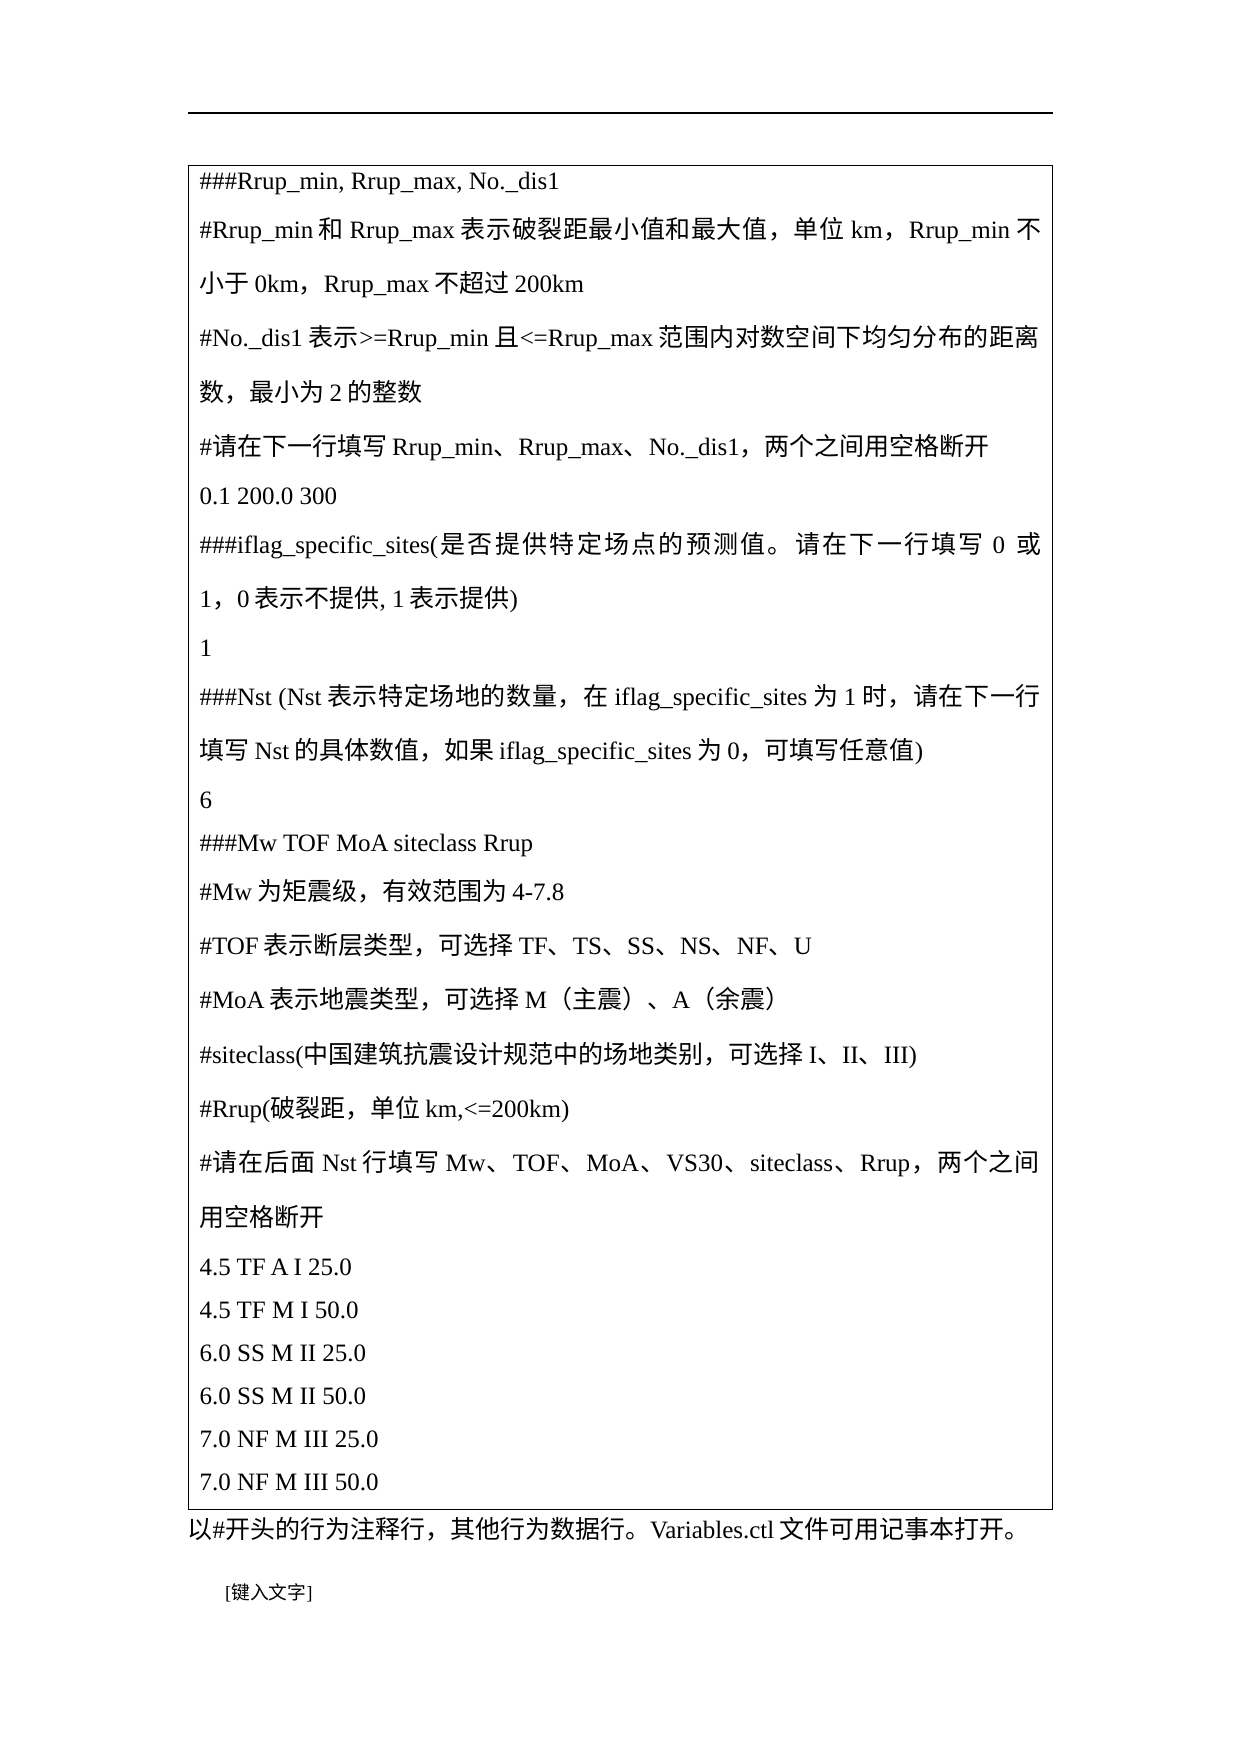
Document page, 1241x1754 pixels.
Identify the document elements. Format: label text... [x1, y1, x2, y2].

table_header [189, 166, 1052, 1508]
text 以#开头的行为注释行，其他行为数据行。Variables.ctl文件可用记事本打开。 [187, 1510, 1053, 1546]
